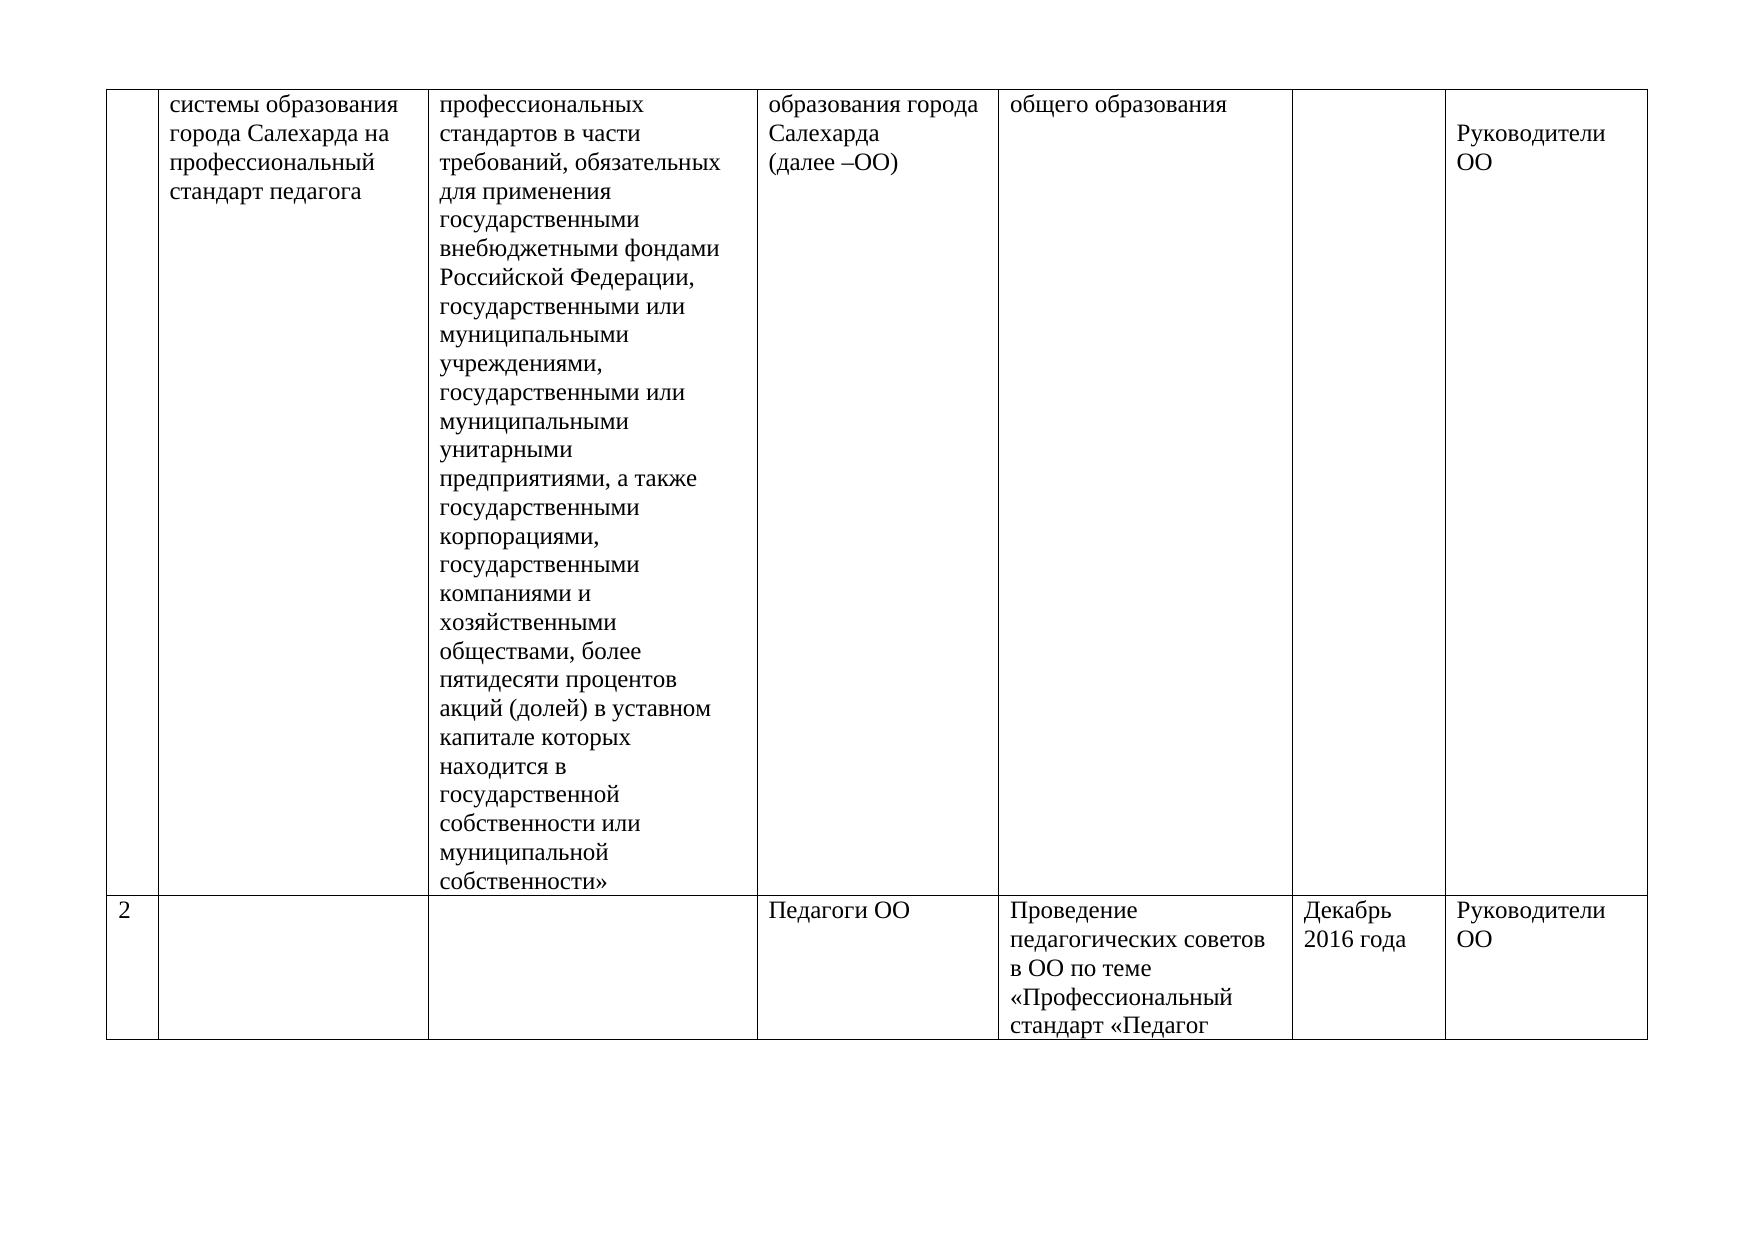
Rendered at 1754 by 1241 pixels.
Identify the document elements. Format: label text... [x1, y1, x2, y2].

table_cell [429, 90, 757, 894]
table_cell 1 [107, 90, 158, 894]
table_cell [758, 90, 998, 894]
table_cell 2 [107, 896, 158, 1039]
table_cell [999, 896, 1292, 1039]
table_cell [1446, 90, 1647, 894]
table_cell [999, 90, 1292, 894]
table_cell [429, 896, 757, 1039]
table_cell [1293, 90, 1445, 894]
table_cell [159, 90, 428, 894]
table_cell Руководители ОО [1446, 896, 1647, 1039]
table_cell [159, 896, 428, 1039]
table_cell Педагоги ОО [758, 896, 998, 1039]
table_cell Декабрь 2016 года [1293, 896, 1445, 1039]
